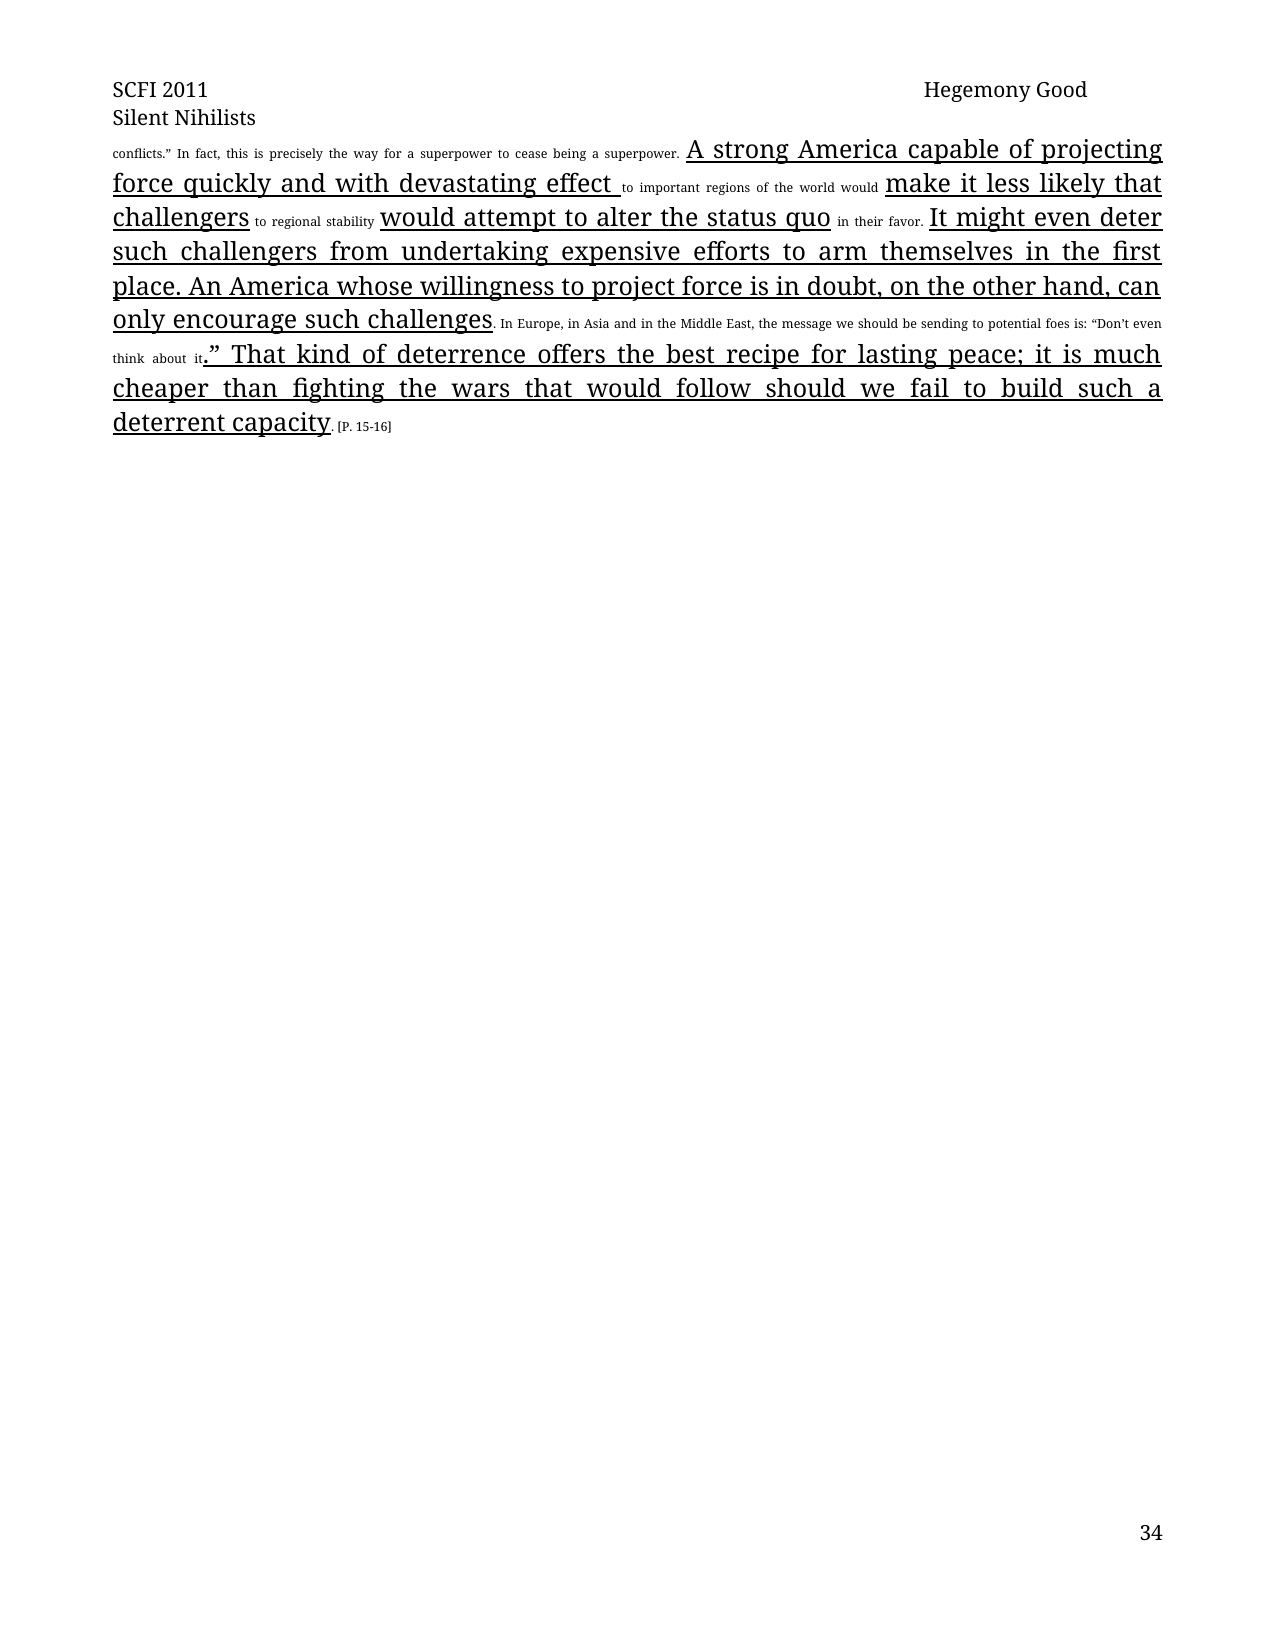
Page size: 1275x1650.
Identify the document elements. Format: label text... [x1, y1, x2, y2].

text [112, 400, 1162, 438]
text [112, 132, 1162, 263]
